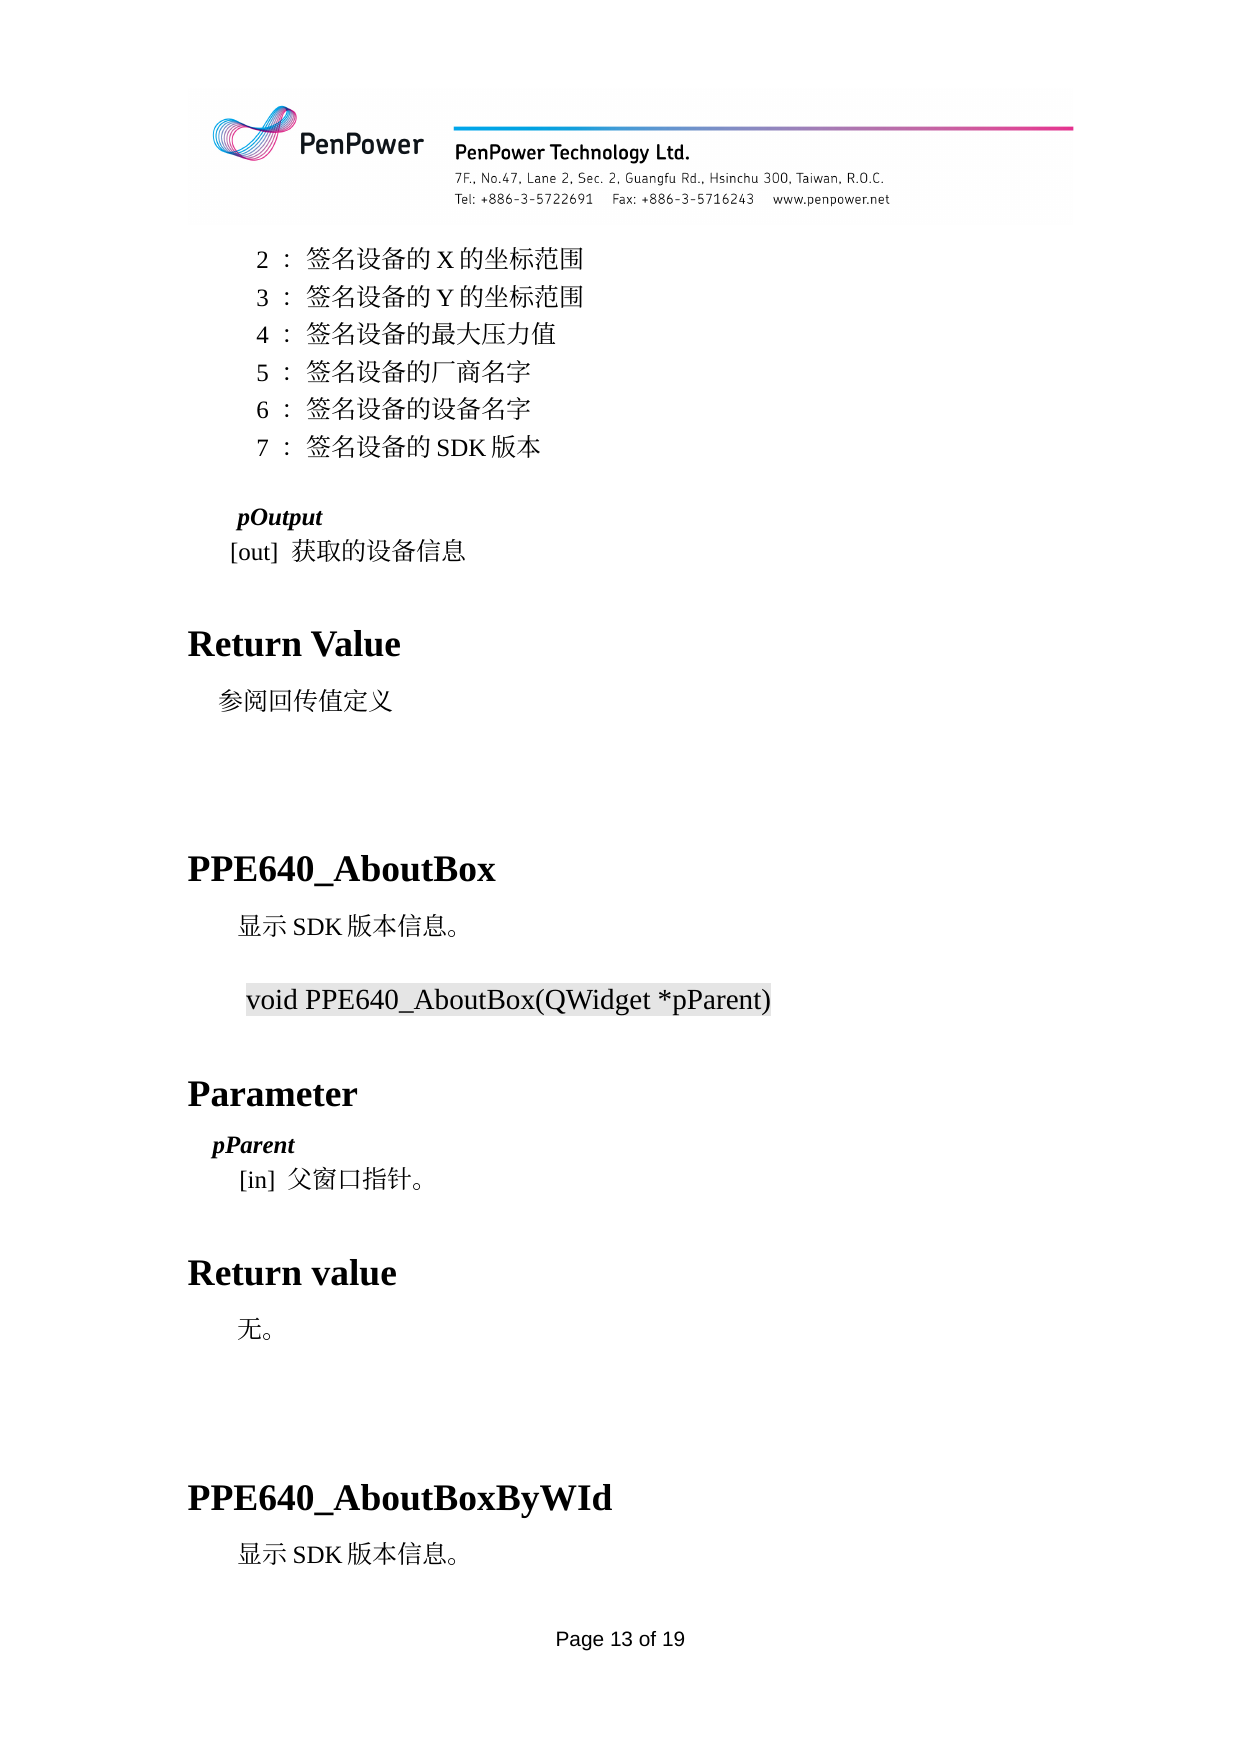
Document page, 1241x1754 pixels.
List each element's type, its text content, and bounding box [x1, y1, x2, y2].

text 参阅回传值定义 [187, 680, 1053, 718]
text 显示SDK版本信息。 [187, 1534, 1053, 1572]
text 3 ：签名设备的Y的坐标范围 [187, 277, 1053, 314]
text [out] 获取的设备信息 [187, 530, 1053, 568]
text Return Value [187, 605, 1053, 680]
text 4 ：签名设备的最大压力值 [187, 314, 1053, 352]
text 显示SDK版本信息。 [187, 905, 1053, 943]
text 2 ：签名设备的X的坐标范围 [187, 239, 1053, 277]
text PPE640_AboutBoxByWId [187, 1459, 1053, 1534]
picture [187, 88, 1074, 225]
text 7 ：签名设备的SDK版本 [187, 427, 1053, 464]
text pOutput [187, 502, 1053, 530]
text void PPE640_AboutBox(QWidget *pParent) [187, 980, 1053, 1018]
text Parameter [187, 1055, 1053, 1130]
text Return value [187, 1234, 1053, 1309]
text 5 ：签名设备的厂商名字 [187, 352, 1053, 389]
text PPE640_AboutBox [187, 830, 1053, 905]
text pParent [187, 1130, 1053, 1159]
text [in] 父窗口指针。 [187, 1159, 1053, 1197]
text 6 ：签名设备的设备名字 [187, 389, 1053, 427]
text 无。 [187, 1309, 1053, 1347]
